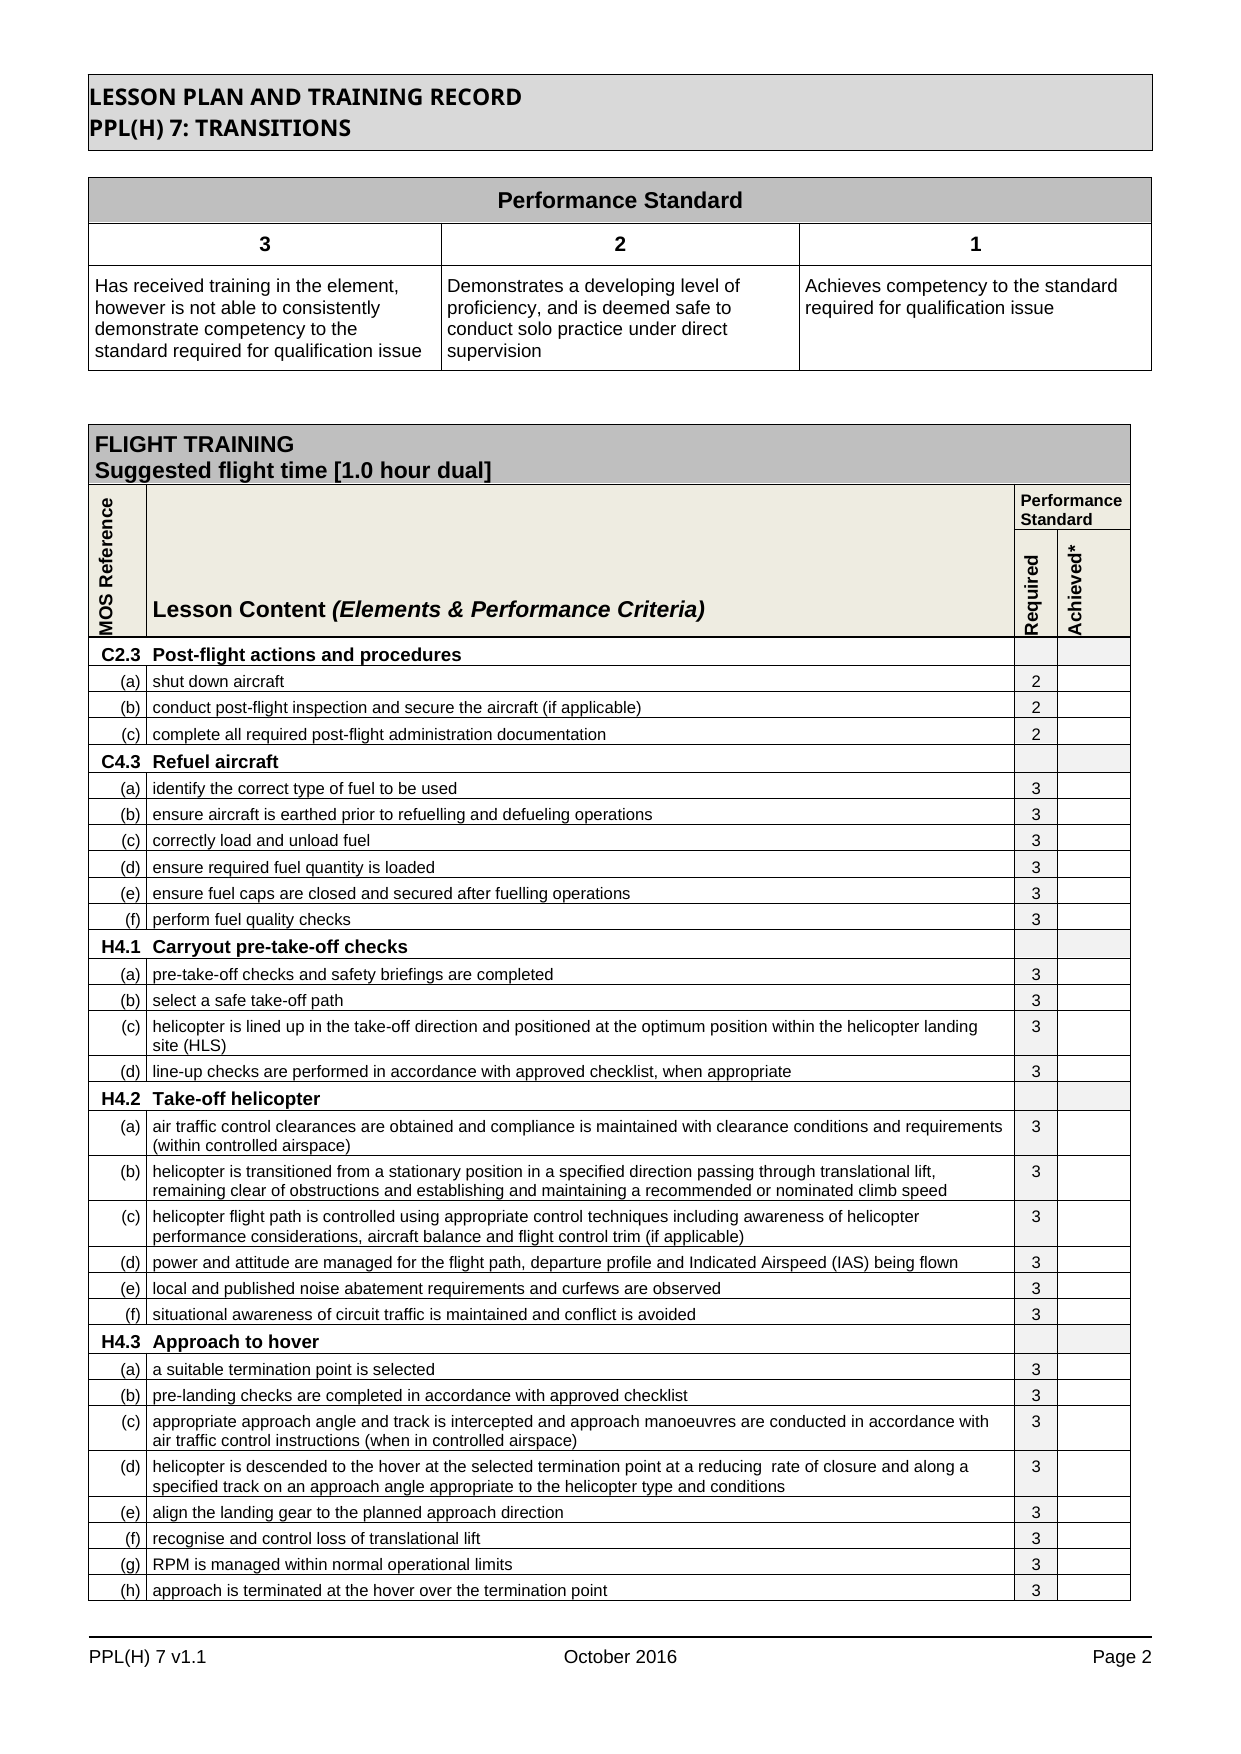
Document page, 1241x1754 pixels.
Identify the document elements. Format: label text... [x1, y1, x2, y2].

table_cell [89, 1299, 146, 1324]
table_cell [1058, 1549, 1130, 1574]
table_cell [1058, 878, 1130, 903]
table_cell 3 [1015, 1056, 1057, 1081]
table_header Performance Standard [89, 178, 1151, 222]
table_cell line-up checks are performed in accordance with approved checklist, when appropriate [147, 1056, 1014, 1081]
table_cell C4.3 [89, 745, 146, 772]
table_cell [89, 1451, 146, 1496]
table_cell 3 [1015, 1549, 1057, 1574]
table_cell [1058, 1380, 1130, 1405]
table_cell [1058, 1201, 1130, 1246]
table_cell 3 [1015, 878, 1057, 903]
table_cell 3 [1015, 904, 1057, 929]
table_cell [1058, 1156, 1130, 1200]
table_cell RPM is managed within normal operational limits [147, 1549, 1014, 1574]
table_cell [89, 1111, 146, 1155]
table_cell helicopter is descended to the hover at the selected termination point at a reducing rate of closure and along a specified track on an approach angle appropriate to the helicopter type and conditions [147, 1451, 1014, 1496]
table_cell [1058, 799, 1130, 824]
table_cell Carryout pre-take-off checks [146, 930, 1014, 957]
table_cell 3 [1015, 1156, 1057, 1200]
table_cell 3 [1015, 1011, 1057, 1055]
table_cell 3 [1015, 985, 1057, 1010]
table_cell 3 [1015, 1299, 1057, 1324]
table_cell 3 [1015, 1201, 1057, 1246]
table_cell 3 [1015, 773, 1057, 798]
table_cell [1058, 1111, 1130, 1155]
table_cell [89, 1380, 146, 1405]
table_cell 3 [1015, 1497, 1057, 1522]
table_cell [89, 1247, 146, 1272]
table_cell power and attitude are managed for the flight path, departure profile and Indicated Airspeed (IAS) being flown [147, 1247, 1014, 1272]
table_cell [89, 1011, 146, 1055]
table_cell [89, 1523, 146, 1548]
table_cell 1 [800, 224, 1151, 265]
table_cell conduct post-flight inspection and secure the aircraft (if applicable) [147, 692, 1014, 717]
table_cell [1058, 692, 1130, 717]
table_cell shut down aircraft [147, 666, 1014, 691]
table_cell 3 [1015, 825, 1057, 850]
table_cell 3 [1015, 1273, 1057, 1298]
table_cell [1058, 959, 1130, 983]
table_cell [89, 878, 146, 903]
table_cell 3 [1015, 1575, 1057, 1600]
table_cell situational awareness of circuit traffic is maintained and conflict is avoided [147, 1299, 1014, 1324]
table_cell Achieved* [1058, 530, 1130, 636]
table_cell [89, 1273, 146, 1298]
table_cell [89, 1354, 146, 1379]
table_cell [1058, 1082, 1130, 1110]
table_cell [89, 985, 146, 1010]
table_cell helicopter is lined up in the take-off direction and positioned at the optimum position within the helicopter landing site (HLS) [147, 1011, 1014, 1055]
table_cell [1058, 1523, 1130, 1548]
table_cell Achieves competency to the standard required for qualification issue [800, 266, 1151, 370]
table_cell [1058, 1406, 1130, 1450]
table_cell [1015, 1082, 1057, 1110]
table_cell pre-take-off checks and safety briefings are completed [147, 959, 1014, 983]
table_cell MOS Reference [89, 485, 146, 636]
table_cell local and published noise abatement requirements and curfews are observed [147, 1273, 1014, 1298]
table_cell ensure fuel caps are closed and secured after fuelling operations [147, 878, 1014, 903]
table_cell Lesson Content (Elements & Performance Criteria) [147, 485, 1014, 636]
table_cell 2 [1015, 718, 1057, 743]
table_cell Required [1015, 530, 1057, 636]
table_header FLIGHT TRAINING Suggested flight time [1.0 hour dual] [89, 425, 1130, 483]
table_cell [1058, 851, 1130, 877]
table_cell [1058, 1325, 1130, 1353]
table_cell [89, 825, 146, 850]
table_cell [89, 1497, 146, 1522]
table_cell 3 [1015, 851, 1057, 877]
table_cell [1058, 1299, 1130, 1324]
table_cell align the landing gear to the planned approach direction [147, 1497, 1014, 1522]
table_cell [1058, 745, 1130, 772]
table_cell Has received training in the element, however is not able to consistently demonstrate competency to the standard required for qualification issue [89, 266, 441, 370]
table_cell H4.3 [89, 1325, 146, 1353]
table_cell helicopter flight path is controlled using appropriate control techniques including awareness of helicopter performance considerations, aircraft balance and flight control trim (if applicable) [147, 1201, 1014, 1246]
table_cell air traffic control clearances are obtained and compliance is maintained with clearance conditions and requirements (within controlled airspace) [147, 1111, 1014, 1155]
table_cell [1058, 825, 1130, 850]
table_cell [1058, 638, 1130, 665]
table_cell [1058, 904, 1130, 929]
table_cell Performance Standard [1015, 485, 1130, 529]
table_cell 3 [1015, 1451, 1057, 1496]
table_cell [89, 1549, 146, 1574]
table_cell [1058, 1273, 1130, 1298]
table_cell [1058, 773, 1130, 798]
table_cell [1058, 1497, 1130, 1522]
table_cell C2.3 [89, 638, 146, 665]
table_cell 3 [1015, 959, 1057, 983]
table_cell 3 [1015, 1523, 1057, 1548]
table_cell [89, 718, 146, 743]
table_cell [89, 773, 146, 798]
table_cell [89, 666, 146, 691]
table_cell 2 [442, 224, 799, 265]
table_cell ensure aircraft is earthed prior to refuelling and defueling operations [147, 799, 1014, 824]
table_cell 3 [1015, 1406, 1057, 1450]
table_cell 3 [1015, 799, 1057, 824]
table_cell 3 [1015, 1247, 1057, 1272]
table_cell Refuel aircraft [146, 745, 1014, 772]
table_cell [89, 1201, 146, 1246]
table_cell [1015, 745, 1057, 772]
table_cell [1058, 985, 1130, 1010]
table_cell Post-flight actions and procedures [146, 638, 1014, 665]
table_cell [1058, 1247, 1130, 1272]
table_cell 2 [1015, 666, 1057, 691]
table_cell [1058, 666, 1130, 691]
table_cell 2 [1015, 692, 1057, 717]
table_cell [1058, 1011, 1130, 1055]
table_cell appropriate approach angle and track is intercepted and approach manoeuvres are conducted in accordance with air traffic control instructions (when in controlled airspace) [147, 1406, 1014, 1450]
table_cell identify the correct type of fuel to be used [147, 773, 1014, 798]
table_cell Demonstrates a developing level of proficiency, and is deemed safe to conduct solo practice under direct supervision [442, 266, 799, 370]
table_cell H4.1 [89, 930, 146, 957]
table_cell pre-landing checks are completed in accordance with approved checklist [147, 1380, 1014, 1405]
table_cell perform fuel quality checks [147, 904, 1014, 929]
table_cell helicopter is transitioned from a stationary position in a specified direction passing through translational lift, remaining clear of obstructions and establishing and maintaining a recommended or nominated climb speed [147, 1156, 1014, 1200]
table_cell approach is terminated at the hover over the termination point [147, 1575, 1014, 1600]
table_cell [89, 1156, 146, 1200]
table_cell ensure required fuel quantity is loaded [147, 851, 1014, 877]
table_cell 3 [1015, 1380, 1057, 1405]
table_cell [1058, 1451, 1130, 1496]
table_cell 3 [1015, 1354, 1057, 1379]
table_cell [89, 692, 146, 717]
table_cell [89, 1575, 146, 1600]
table_cell 3 [1015, 1111, 1057, 1155]
table_cell a suitable termination point is selected [147, 1354, 1014, 1379]
table_cell H4.2 [89, 1082, 146, 1110]
table_cell [1058, 930, 1130, 957]
table_cell [1058, 718, 1130, 743]
table_cell recognise and control loss of translational lift [147, 1523, 1014, 1548]
table_cell [89, 904, 146, 929]
table_cell [89, 851, 146, 877]
table_cell [89, 1406, 146, 1450]
table_cell Take-off helicopter [146, 1082, 1014, 1110]
table_cell [89, 959, 146, 983]
table_cell [89, 799, 146, 824]
table_cell [89, 1056, 146, 1081]
table_cell 3 [89, 224, 441, 265]
table_cell [1058, 1354, 1130, 1379]
table_cell [1058, 1575, 1130, 1600]
table_cell select a safe take-off path [147, 985, 1014, 1010]
table_cell [1015, 1325, 1057, 1353]
table_cell [1058, 1056, 1130, 1081]
table_cell [1015, 930, 1057, 957]
table_cell Approach to hover [146, 1325, 1014, 1353]
table_cell [1015, 638, 1057, 665]
table_cell correctly load and unload fuel [147, 825, 1014, 850]
table_cell complete all required post-flight administration documentation [147, 718, 1014, 743]
